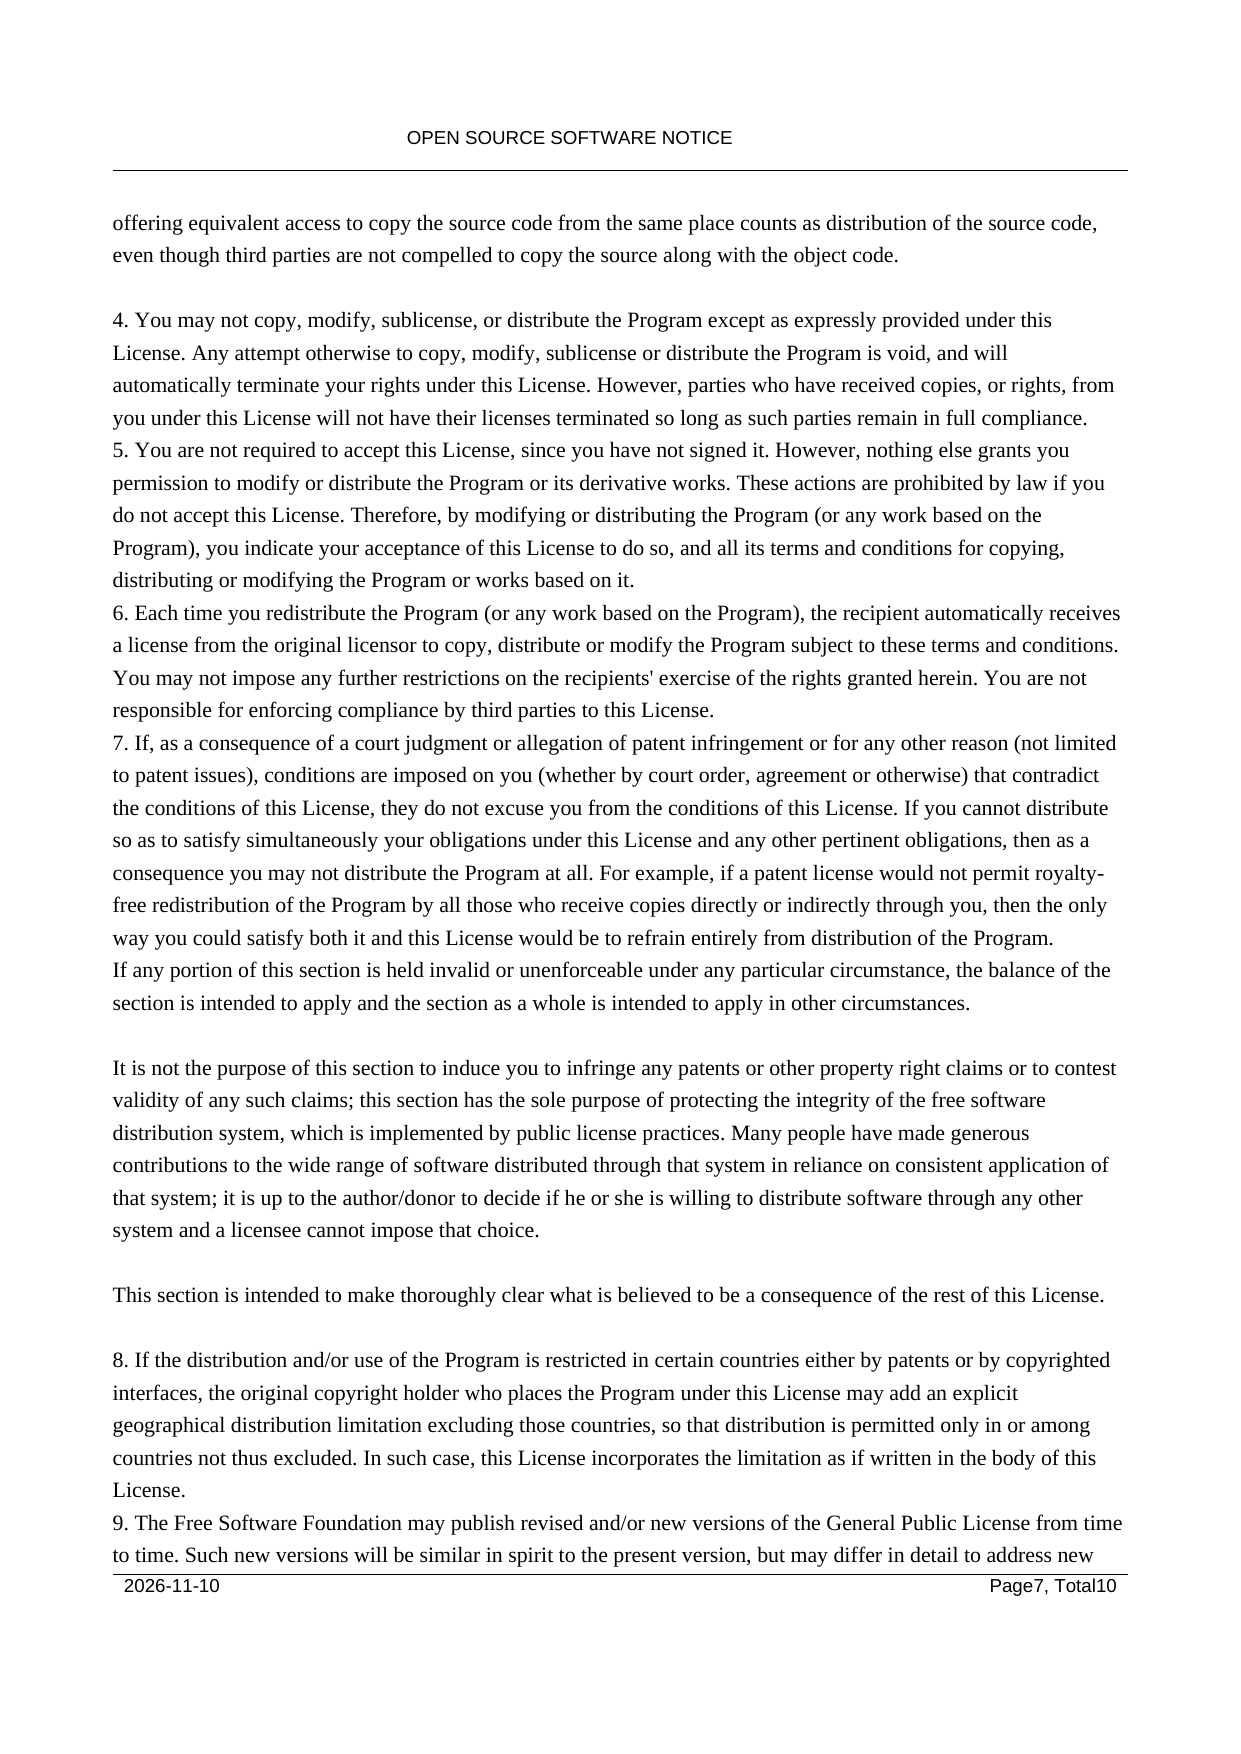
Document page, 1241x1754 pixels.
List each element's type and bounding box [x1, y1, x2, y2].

text [112, 206, 1128, 1571]
